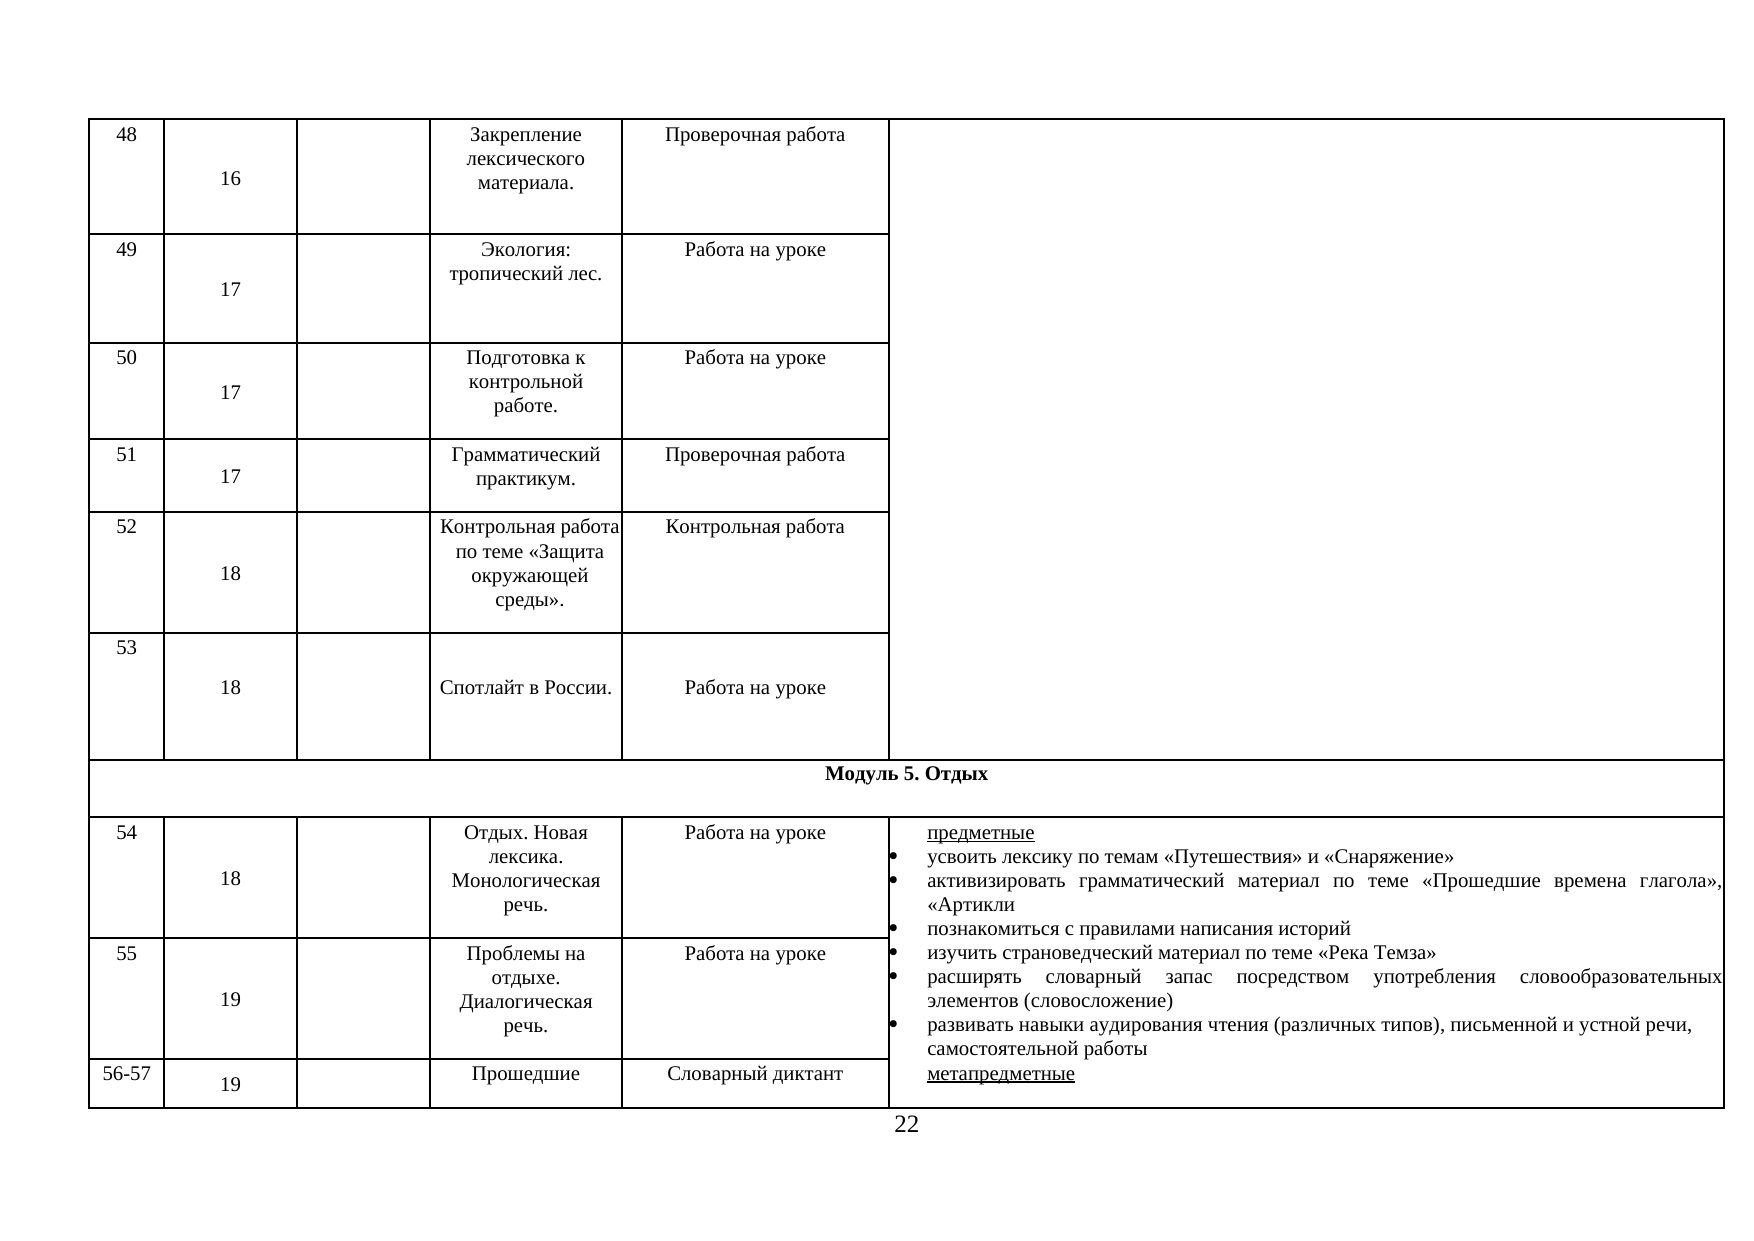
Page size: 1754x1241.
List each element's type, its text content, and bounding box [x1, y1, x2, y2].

table_cell Проверочная работа [623, 120, 888, 233]
table_cell 17 [165, 344, 296, 438]
table_cell [298, 120, 429, 233]
table_cell Проверочная работа [623, 440, 888, 511]
table_cell Проблемы на отдыхе. Диалогическая речь. [431, 939, 621, 1058]
table_cell 17 [165, 235, 296, 342]
table_cell 55 [90, 939, 163, 1058]
table_cell Работа на уроке [623, 344, 888, 438]
table_cell Работа на уроке [623, 634, 888, 759]
table_cell 49 [90, 235, 163, 342]
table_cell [431, 1060, 621, 1107]
table_cell [298, 513, 429, 632]
table_cell Отдых. Новая лексика. Монологическая речь. [431, 818, 621, 937]
table_cell 53 [90, 634, 163, 759]
table_cell Работа на уроке [623, 818, 888, 937]
table_cell [298, 939, 429, 1058]
table_cell Экология: тропический лес. [431, 235, 621, 342]
table_cell [298, 235, 429, 342]
table_cell Работа на уроке [623, 235, 888, 342]
table_cell [298, 634, 429, 759]
table_cell 19 [165, 1060, 296, 1107]
table_cell Контрольная работа [623, 513, 888, 632]
table_cell Спотлайт в России. [431, 634, 621, 759]
table_cell 19 [165, 939, 296, 1058]
table_cell [298, 1060, 429, 1107]
table_cell 18 [165, 513, 296, 632]
table_cell 51 [90, 440, 163, 511]
table_cell 48 [90, 120, 163, 233]
table_cell Словарный диктант [623, 1060, 888, 1107]
table_cell Работа на уроке [623, 939, 888, 1058]
table_cell Подготовка к контрольной работе. [431, 344, 621, 438]
table_cell Модуль 5. Отдых [90, 761, 1723, 816]
table_cell 54 [90, 818, 163, 937]
table_cell 18 [165, 818, 296, 937]
table_cell 16 [165, 120, 296, 233]
table_cell [298, 344, 429, 438]
table_cell 52 [90, 513, 163, 632]
table_cell 17 [165, 440, 296, 511]
table_cell 50 [90, 344, 163, 438]
table_cell Закрепление лексического материала. [431, 120, 621, 233]
table_cell 56-57 [90, 1060, 163, 1107]
table_cell 18 [165, 634, 296, 759]
table_cell [298, 440, 429, 511]
table_cell [298, 818, 429, 937]
table_cell Контрольная работа по теме «Защита окружающей среды». [431, 513, 621, 632]
table_cell предметные усвоить лексику по темам «Путешествия» и «Снаряжение» активизировать грамматический материал по теме «Прошедшие времена глагола», «Артикли познакомиться с правилами написания историй изучить страноведческий материал по теме «Река Темза» расширять словарный запас посредством употребления словообразовательных элементов (словосложение) развивать навыки аудирования чтения (различных типов), письменной и устной речи, самостоятельной работы метапредметные развивать умение работать с информацией, в том числе с использованием компьютерных и интернет-технологий личностные развивать компетенцию личностного самосовершенствования [890, 818, 1723, 1107]
table_cell Грамматический практикум. [431, 440, 621, 511]
